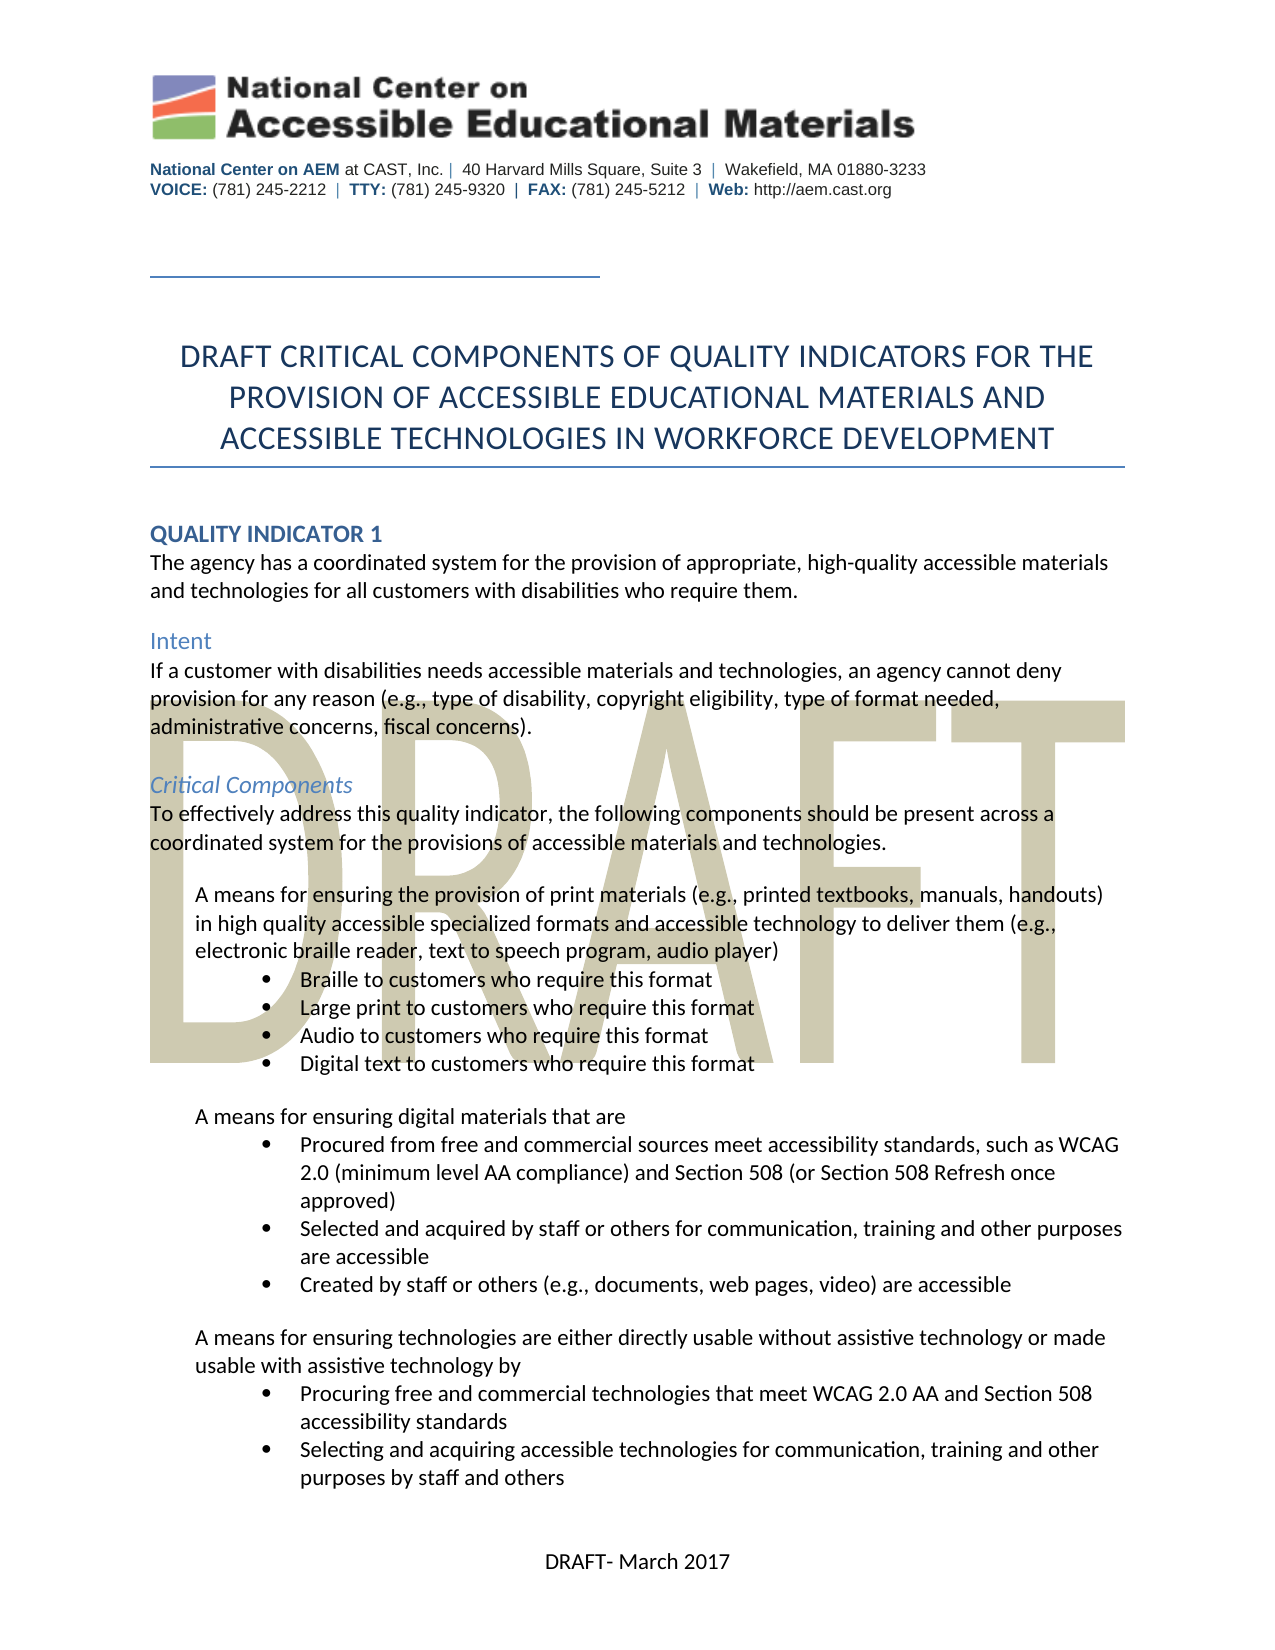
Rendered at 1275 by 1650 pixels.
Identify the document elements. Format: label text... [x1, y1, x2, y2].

list A means for ensuring technologies are either directly usable without assistive technology or made usable with assistive technology by [195, 1323, 1125, 1379]
text If a customer with disabilities needs accessible materials and technologies, an agency cannot deny provision for any reason (e.g., type of disability, copyright eligibility, type of format needed, administrative concerns, fiscal concerns). [150, 656, 1125, 740]
picture [150, 75, 915, 141]
list Selecting and acquiring accessible technologies for communication, training and other purposes by staff and others [262, 1435, 1125, 1491]
text The agency has a coordinated system for the provision of appropriate, high-quality accessible materials and technologies for all customers with disabilities who require them. [150, 548, 1125, 604]
list Large print to customers who require this format [262, 993, 1125, 1021]
subtitle Critical Components [150, 769, 1125, 799]
list A means for ensuring the provision of print materials (e.g., printed textbooks, manuals, handouts) in high quality accessible specialized formats and accessible technology to deliver them (e.g., electronic braille reader, text to speech program, audio player) [195, 881, 1125, 965]
list Braille to customers who require this format [262, 965, 1125, 993]
list Selected and acquired by staff or others for communication, training and other purposes are accessible [262, 1214, 1125, 1270]
list Digital text to customers who require this format [262, 1049, 1125, 1077]
text To effectively address this quality indicator, the following components should be present across a coordinated system for the provisions of accessible materials and technologies. [150, 799, 1125, 856]
list A means for ensuring digital materials that are [195, 1102, 1125, 1130]
subtitle Intent [150, 625, 1125, 656]
subtitle QUALITY INDICATOR 1 [150, 518, 1125, 548]
title DRAFT CRITICAL COMPONENTS OF QUALITY INDICATORS FOR THE PROVISION OF ACCESSIBLE EDUCATIONAL MATERIALS AND ACCESSIBLE TECHNOLOGIES IN WORKFORCE DEVELOPMENT [150, 335, 1125, 466]
list Audio to customers who require this format [262, 1021, 1125, 1049]
list Created by staff or others (e.g., documents, web pages, video) are accessible [262, 1270, 1125, 1298]
list Procured from free and commercial sources meet accessibility standards, such as WCAG 2.0 (minimum level AA compliance) and Section 508 (or Section 508 Refresh once approved) [262, 1130, 1125, 1214]
list Procuring free and commercial technologies that meet WCAG 2.0 AA and Section 508 accessibility standards [262, 1379, 1125, 1435]
